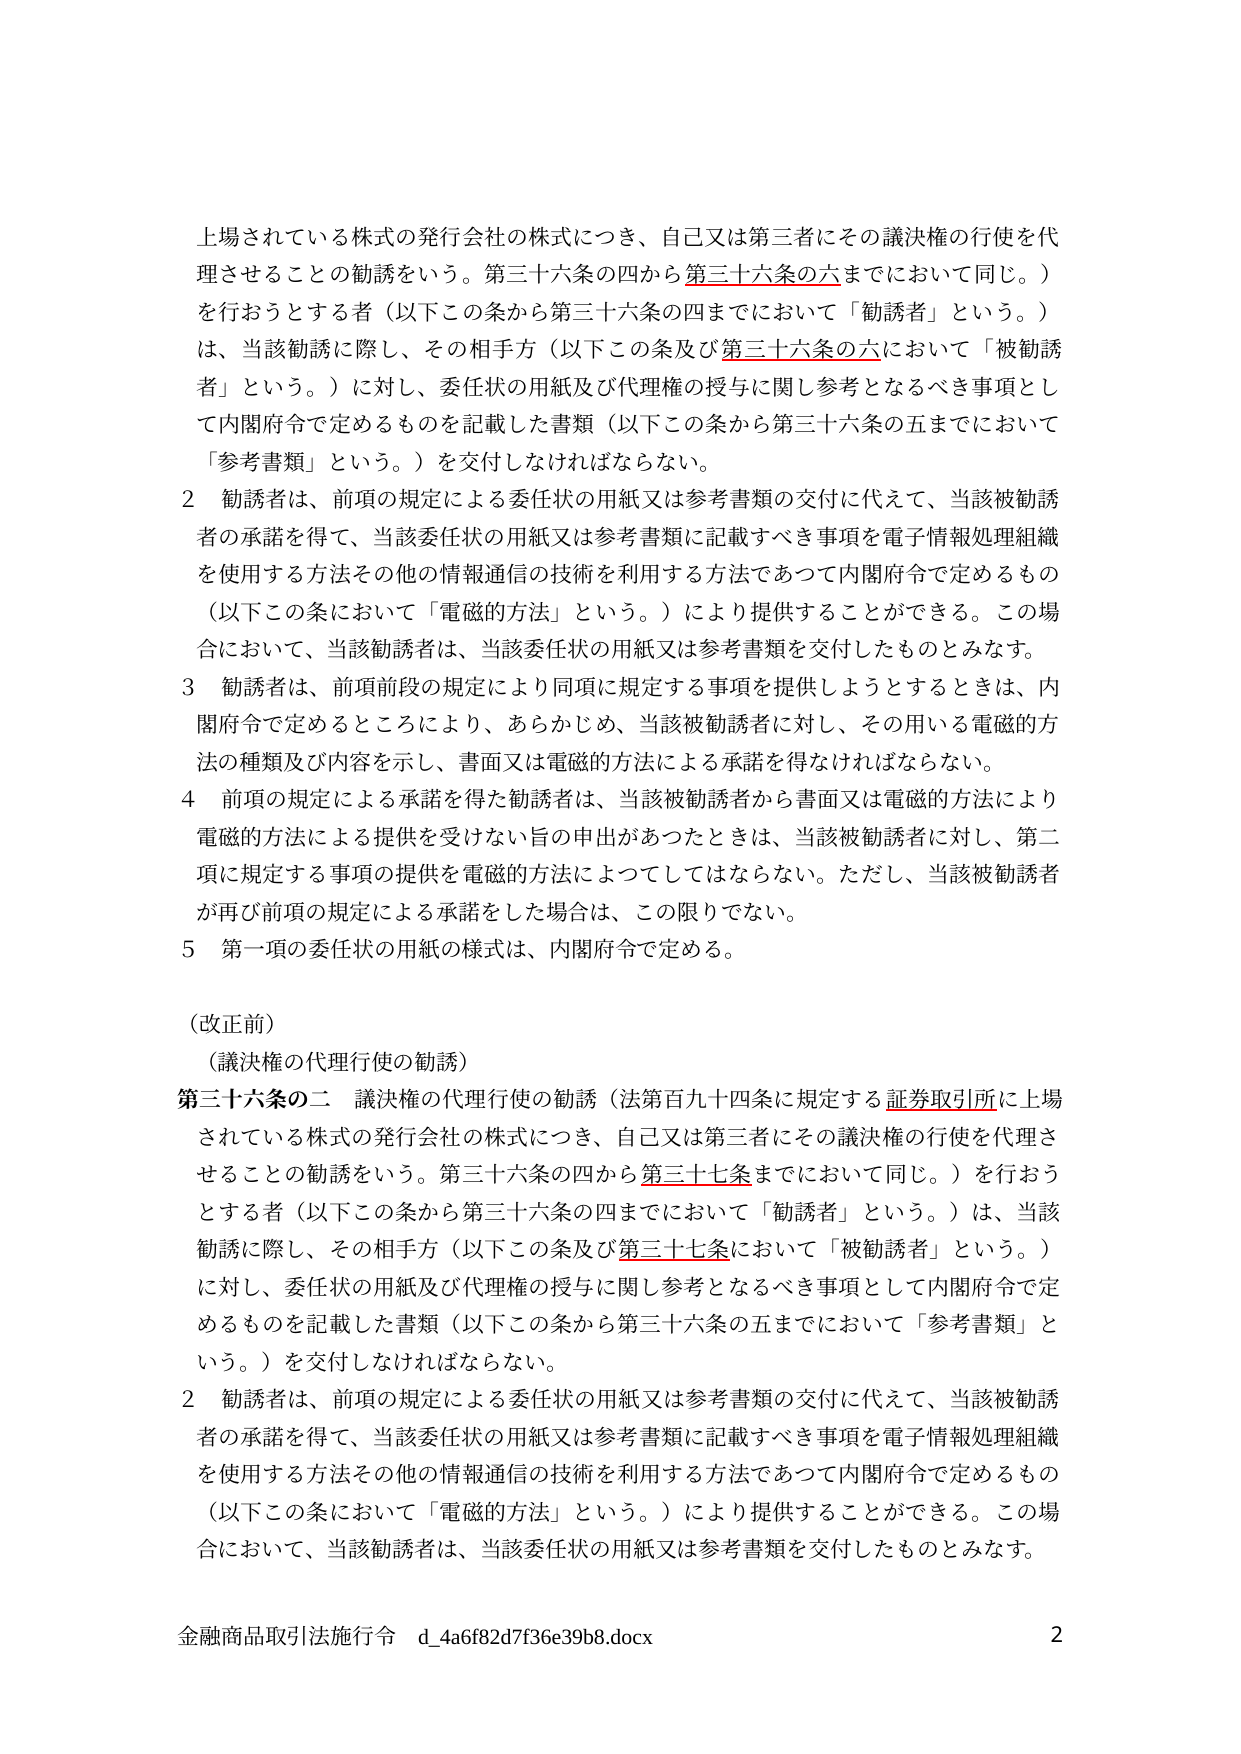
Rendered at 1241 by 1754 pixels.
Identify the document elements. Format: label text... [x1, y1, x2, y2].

text （議決権の代理行使の勧誘） [196, 1042, 1063, 1079]
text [177, 217, 1063, 479]
text ２ 勧誘者は、前項の規定による委任状の用紙又は参考書類の交付に代えて、当該被勧誘者の承諾を得て、当該委任状の用紙又は参考書類に記載すべき事項を電子情報処理組織を使用する方法その他の情報通信の技術を利用する方法であつて内閣府令で定めるもの（以下この条において「電磁的方法」という。）により提供することができる。この場合において、当該勧誘者は、当該委任状の用紙又は参考書類を交付したものとみなす。 [177, 479, 1063, 667]
text 第三十六条の二 議決権の代理行使の勧誘（法第百九十四条に規定する証券取引所に上場されている株式の発行会社の株式につき、自己又は第三者にその議決権の行使を代理させることの勧誘をいう。第三十六条の四から第三十七条までにおいて同じ。）を行おうとする者（以下この条から第三十六条の四までにおいて「勧誘者」という。）は、当該勧誘に際し、その相手方（以下この条及び第三十七条において「被勧誘者」という。）に対し、委任状の用紙及び代理権の授与に関し参考となるべき事項として内閣府令で定めるものを記載した書類（以下この条から第三十六条の五までにおいて「参考書類」という。）を交付しなければならない。 [177, 1079, 1063, 1379]
text ２ 勧誘者は、前項の規定による委任状の用紙又は参考書類の交付に代えて、当該被勧誘者の承諾を得て、当該委任状の用紙又は参考書類に記載すべき事項を電子情報処理組織を使用する方法その他の情報通信の技術を利用する方法であつて内閣府令で定めるもの（以下この条において「電磁的方法」という。）により提供することができる。この場合において、当該勧誘者は、当該委任状の用紙又は参考書類を交付したものとみなす。 [177, 1379, 1063, 1567]
text ３ 勧誘者は、前項前段の規定により同項に規定する事項を提供しようとするときは、内閣府令で定めるところにより、あらかじめ、当該被勧誘者に対し、その用いる電磁的方法の種類及び内容を示し、書面又は電磁的方法による承諾を得なければならない。 [177, 667, 1063, 779]
text （改正前） [177, 1004, 1063, 1042]
text ４ 前項の規定による承諾を得た勧誘者は、当該被勧誘者から書面又は電磁的方法により電磁的方法による提供を受けない旨の申出があつたときは、当該被勧誘者に対し、第二項に規定する事項の提供を電磁的方法によつてしてはならない。ただし、当該被勧誘者が再び前項の規定による承諾をした場合は、この限りでない。 [177, 779, 1063, 929]
text ５ 第一項の委任状の用紙の様式は、内閣府令で定める。 [177, 929, 1063, 967]
